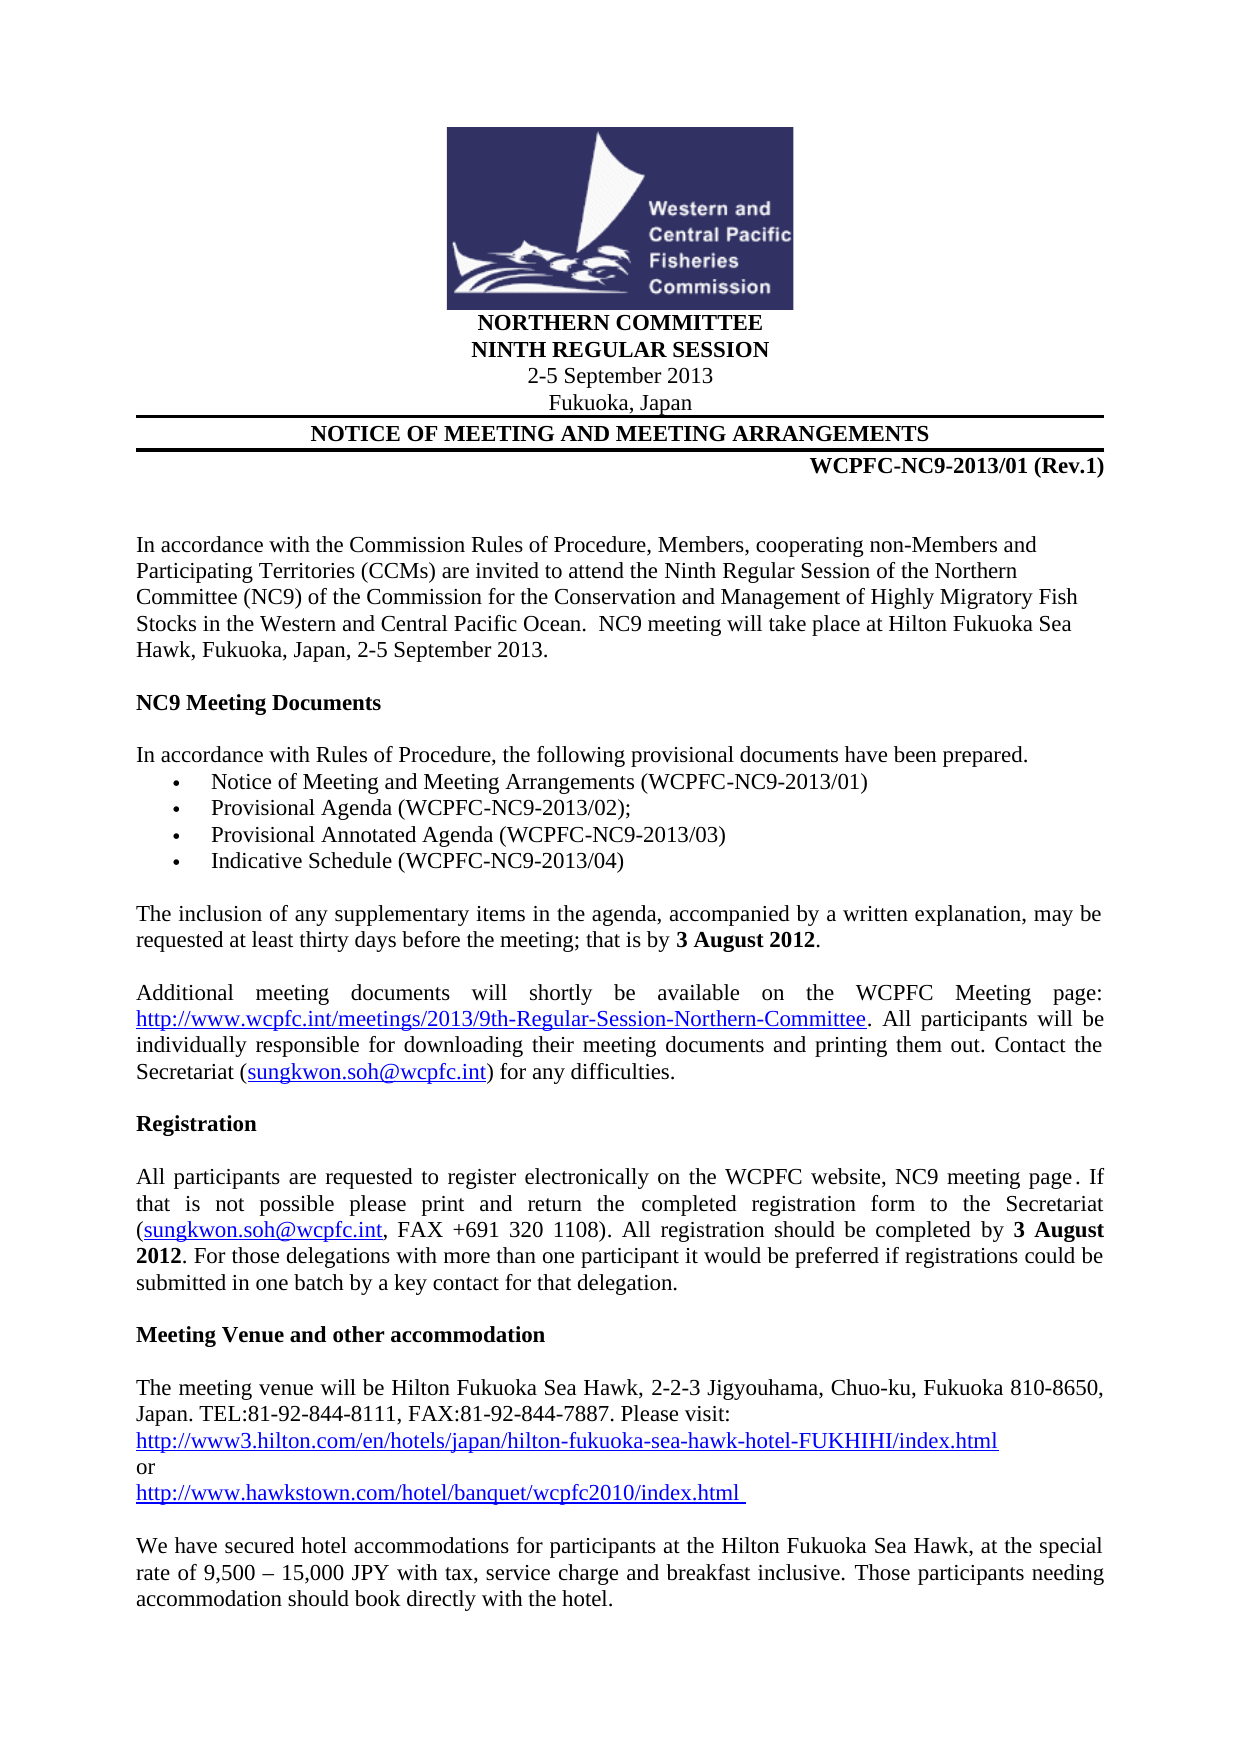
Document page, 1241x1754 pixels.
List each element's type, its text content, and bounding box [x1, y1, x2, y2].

text The meeting venue will be Hilton Fukuoka Sea Hawk, 2-2-3 Jigyouhama, Chuo-ku, Fukuoka 810-8650, Japan. TEL:81-92-844-8111, FAX:81-92-844-7887. Please visit: [136, 1374, 1104, 1427]
text http://www3.hilton.com/en/hotels/japan/hilton-fukuoka-sea-hawk-hotel-FUKHIHI/index.html [136, 1427, 1104, 1453]
text Additional meeting documents will shortly be available on the WCPFC Meeting page: http://www.wcpfc.int/meetings/2013/9th-Regular-Session-Northern-Committee. All participants will be individually responsible for downloading their meeting documents and printing them out. Contact the Secretariat (sungkwon.soh@wcpfc.int) for any difficulties. [136, 979, 1104, 1084]
list Indicative Schedule (WCPFC-NC9-2013/04) [173, 847, 1104, 873]
text NOTICE OF MEETING AND MEETING ARRANGEMENTS [136, 418, 1104, 448]
picture [446, 127, 794, 310]
text NINTH REGULAR SESSION [136, 336, 1104, 362]
text All participants are requested to register electronically on the WCPFC website, NC9 meeting page. If that is not possible please print and return the completed registration form to the Secretariat (sungkwon.soh@wcpfc.int, FAX +691 320 1108). All registration should be completed by 3 August 2012. For those delegations with more than one participant it would be preferred if registrations could be submitted in one batch by a key contact for that delegation. [136, 1163, 1104, 1295]
text Meeting Venue and other accommodation [136, 1321, 1104, 1348]
text WCPFC-NC9-2013/01 (Rev.1) [136, 452, 1104, 478]
text In accordance with Rules of Procedure, the following provisional documents have been prepared. [136, 742, 1104, 768]
text NC9 Meeting Documents [136, 689, 1104, 715]
list Notice of Meeting and Meeting Arrangements (WCPFC-NC9-2013/01) [173, 768, 1104, 794]
text http://www.hawkstown.com/hotel/banquet/wcpfc2010/index.html [136, 1479, 1104, 1506]
text or [136, 1453, 1104, 1479]
text In accordance with the Commission Rules of Procedure, Members, cooperating non-Members and Participating Territories (CCMs) are invited to attend the Ninth Regular Session of the Northern Committee (NC9) of the Commission for the Conservation and Management of Highly Migratory Fish Stocks in the Western and Central Pacific Ocean. NC9 meeting will take place at Hilton Fukuoka Sea Hawk, Fukuoka, Japan, 2-5 September 2013. [136, 531, 1104, 662]
text The inclusion of any supplementary items in the agenda, accompanied by a written explanation, may be requested at least thirty days before the meeting; that is by 3 August 2012. [136, 900, 1104, 952]
text NORTHERN COMMITTEE [136, 309, 1104, 336]
text Fukuoka, Japan [136, 388, 1104, 415]
text 2-5 September 2013 [136, 362, 1104, 388]
text Registration [136, 1111, 1104, 1137]
list Provisional Agenda (WCPFC-NC9-2013/02); [173, 794, 1104, 821]
text We have secured hotel accommodations for participants at the Hilton Fukuoka Sea Hawk, at the special rate of 9,500 – 15,000 JPY with tax, service charge and breakfast inclusive. Those participants needing accommodation should book directly with the hotel. [136, 1532, 1104, 1611]
list Provisional Annotated Agenda (WCPFC-NC9-2013/03) [173, 821, 1104, 847]
